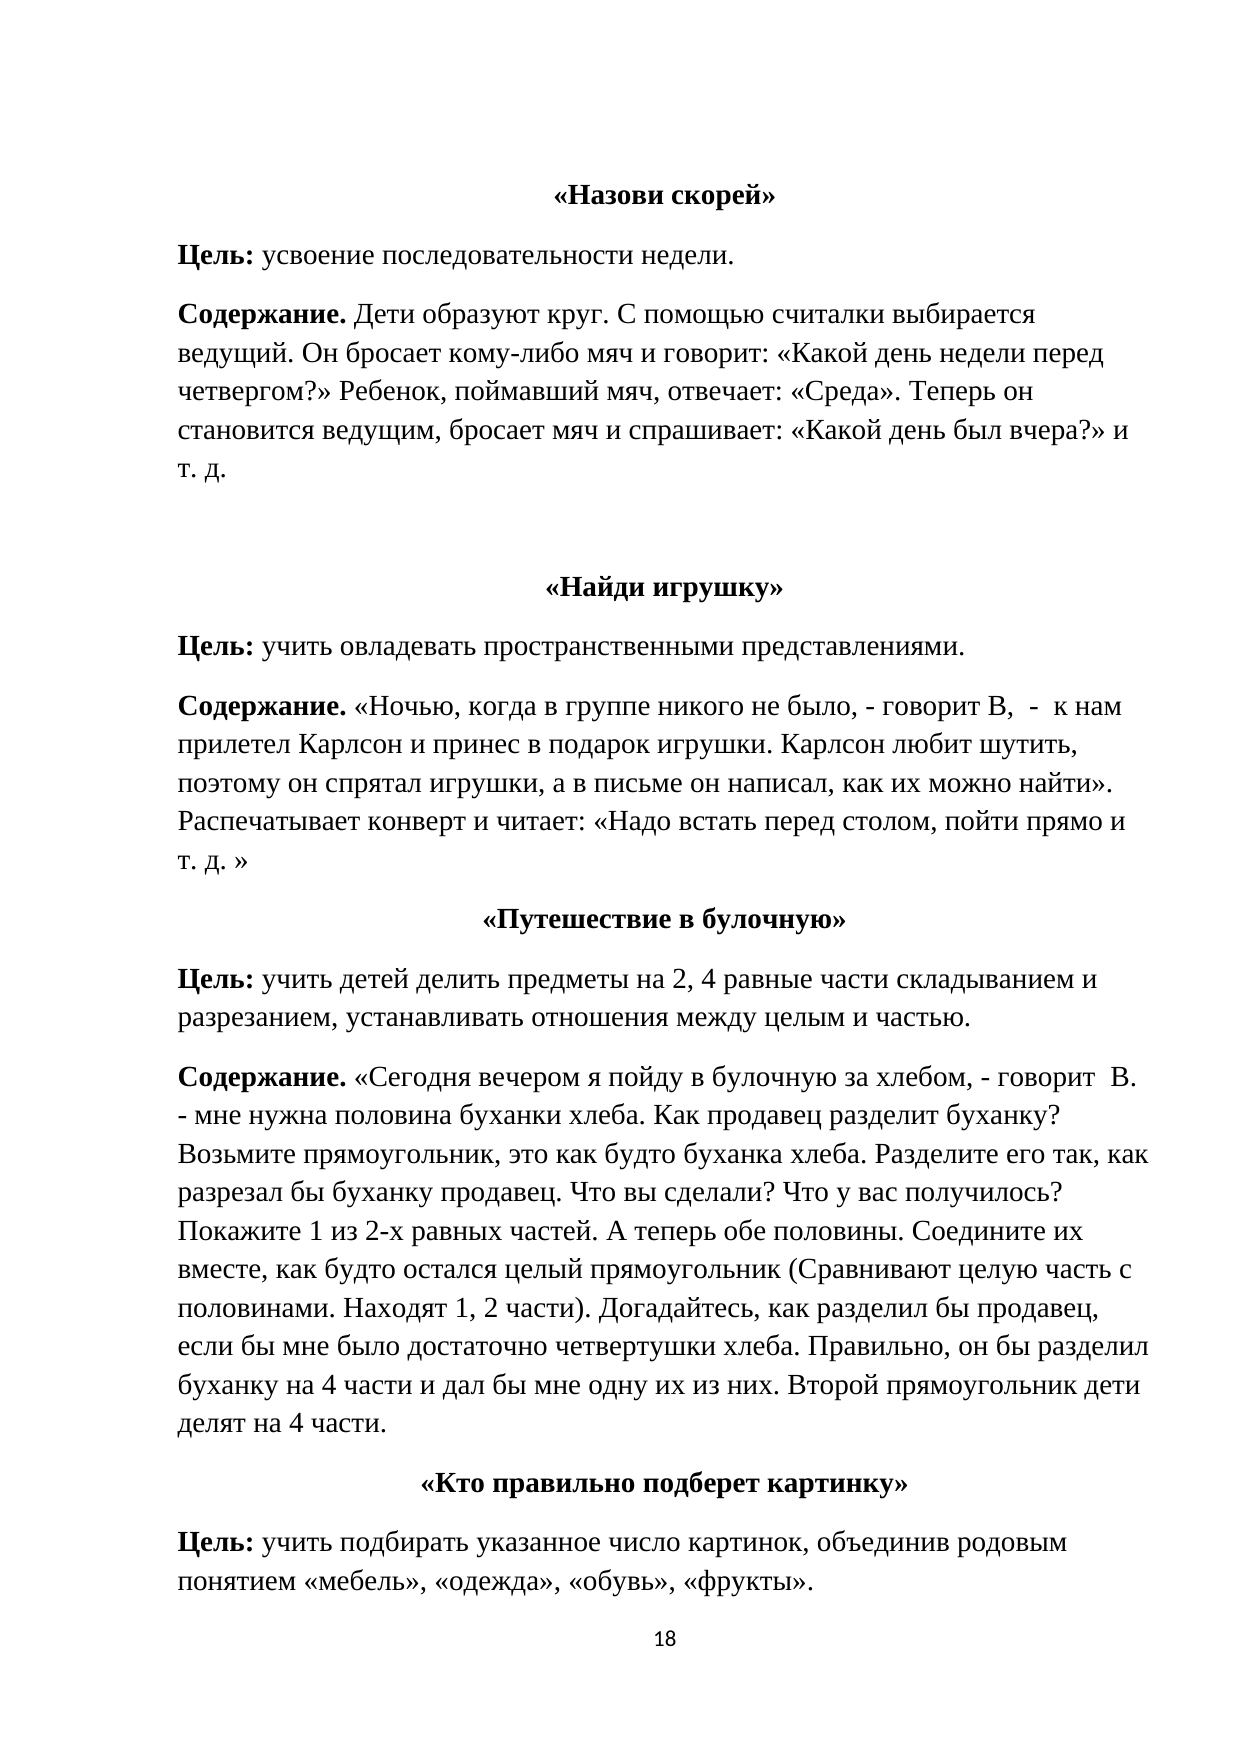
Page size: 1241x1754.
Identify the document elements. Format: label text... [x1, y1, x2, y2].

text Цель: усвоение последовательности недели. [177, 237, 1152, 270]
text Цель: учить детей делить предметы на 2, 4 равные части складыванием и разрезанием, устанавливать отношения между целым и частью. [177, 961, 1152, 1033]
text Цель: учить овладевать пространственными представлениями. [177, 628, 1152, 662]
text Цель: учить подбирать указанное число картинок, объединив родовым понятием «мебель», «одежда», «обувь», «фрукты». [177, 1524, 1152, 1596]
text «Путешествие в булочную» [177, 901, 1152, 935]
text Содержание. «Сегодня вечером я пойду в булочную за хлебом, - говорит В. - мне нужна половина буханки хлеба. Как продавец разделит буханку? Возьмите прямоугольник, это как будто буханка хлеба. Разделите его так, как разрезал бы буханку продавец. Что вы сделали? Что у вас получилось? Покажите 1 из 2-х равных частей. А теперь обе половины. Соедините их вместе, как будто остался целый прямоугольник (Сравнивают целую часть с половинами. Находят 1, 2 части). Догадайтесь, как разделил бы продавец, если бы мне было достаточно четвертушки хлеба. Правильно, он бы разделил буханку на 4 части и дал бы мне одну их из них. Второй прямоугольник дети делят на 4 части. [177, 1059, 1152, 1439]
text «Кто правильно подберет картинку» [177, 1465, 1152, 1498]
text «Найди игрушку» [177, 569, 1152, 603]
text Содержание. «Ночью, когда в группе никого не было, - говорит В, - к нам прилетел Карлсон и принес в подарок игрушки. Карлсон любит шутить, поэтому он спрятал игрушки, а в письме он написал, как их можно найти». Распечатывает конверт и читает: «Надо встать перед столом, пойти прямо и т. д. » [177, 688, 1152, 876]
text Содержание. Дети образуют круг. С помощью считалки выбирается ведущий. Он бросает кому-либо мяч и говорит: «Какой день недели перед четвергом?» Ребенок, поймавший мяч, отвечает: «Среда». Теперь он становится ведущим, бросает мяч и спрашивает: «Какой день был вчера?» и т. д. [177, 296, 1152, 484]
text «Назови скорей» [177, 177, 1152, 211]
